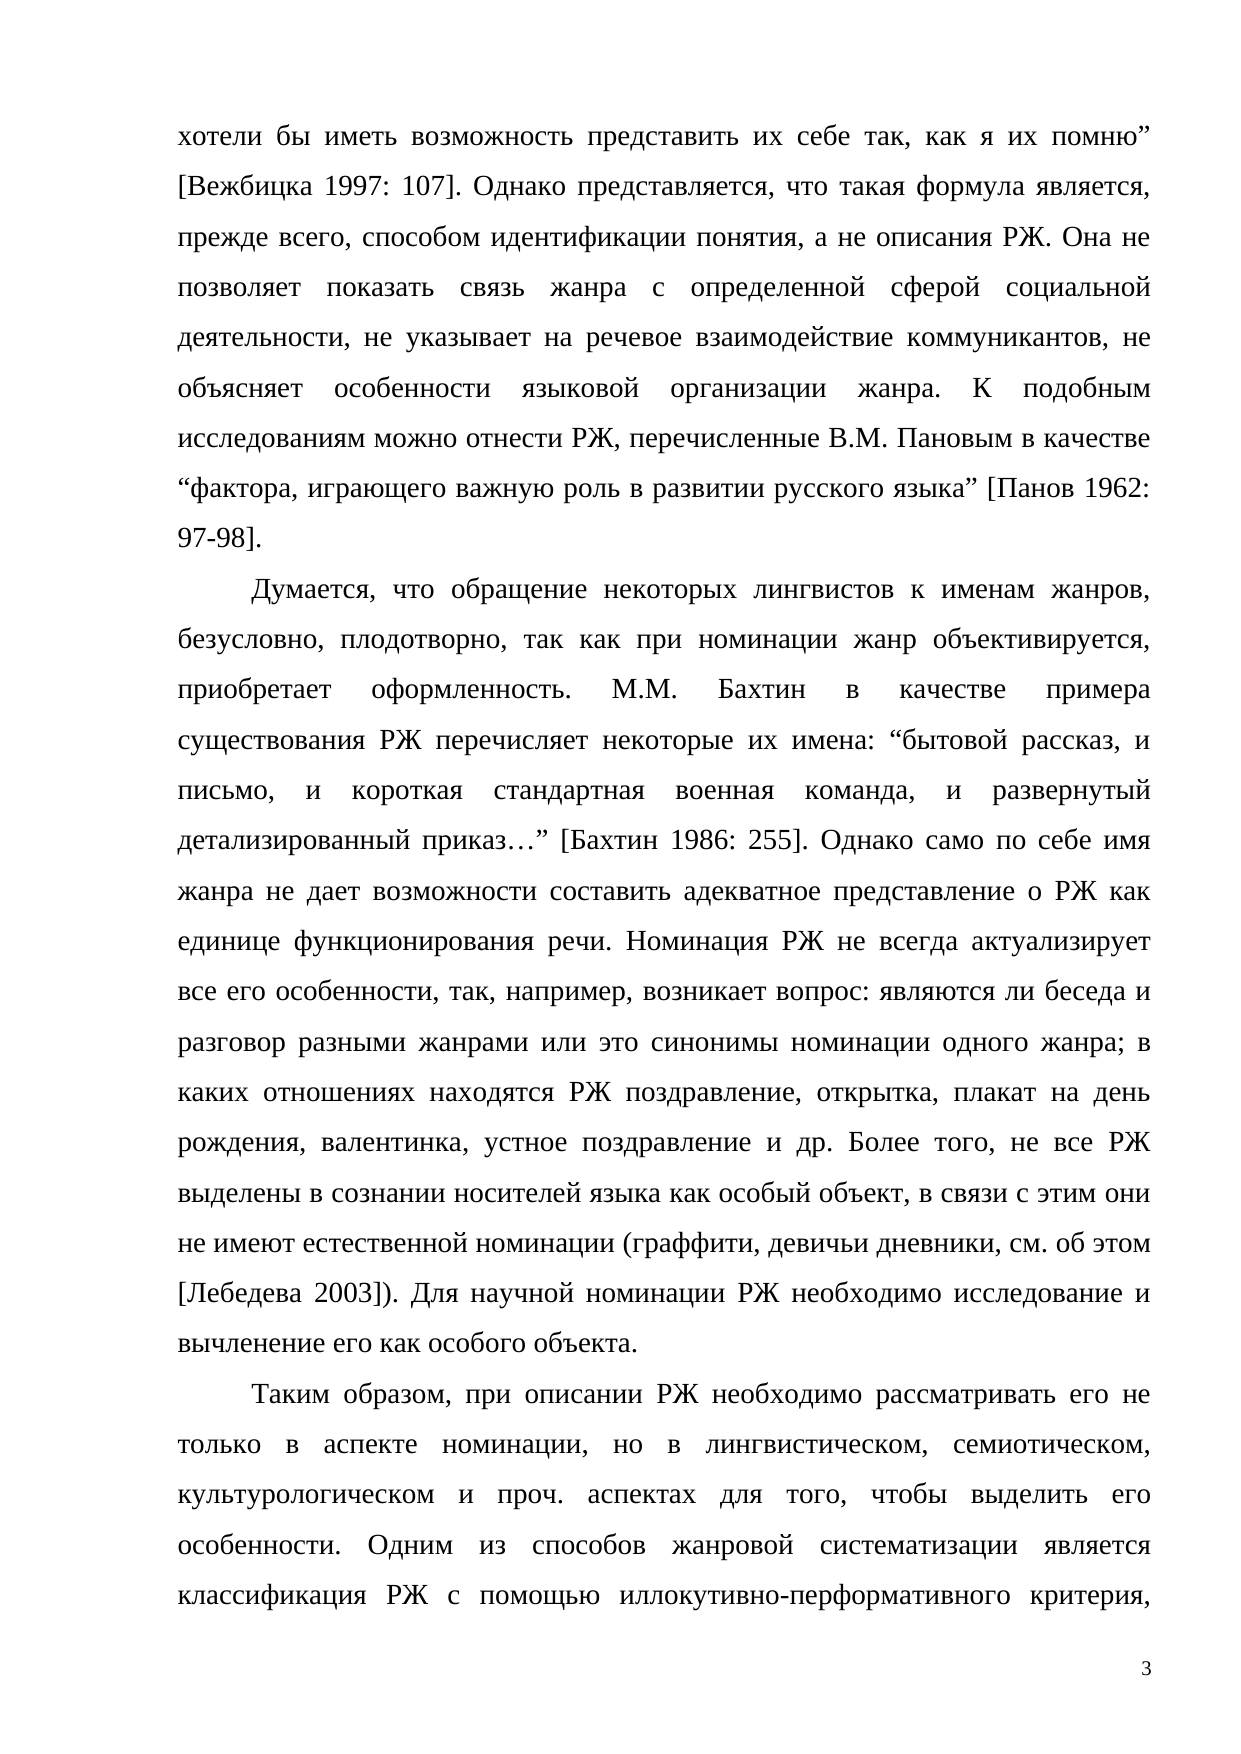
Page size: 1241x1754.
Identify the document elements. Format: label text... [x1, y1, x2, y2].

text Думается, что обращение некоторых лингвистов к именам жанров, безусловно, плодотворно, так как при номинации жанр объективируется, приобретает оформленность. М.М. Бахтин в качестве примера существования РЖ перечисляет некоторые их имена: “бытовой рассказ, и письмо, и короткая стандартная военная команда, и развернутый детализированный приказ…” [Бахтин 1986: 255]. Однако само по себе имя жанра не дает возможности составить адекватное представление о РЖ как единице функционирования речи. Номинация РЖ не всегда актуализирует все его особенности, так, например, возникает вопрос: являются ли беседа и разговор разными жанрами или это синонимы номинации одного жанра; в каких отношениях находятся РЖ поздравление, открытка, плакат на день рождения, валентинка, устное поздравление и др. Более того, не все РЖ выделены в сознании носителей языка как особый объект, в связи с этим они не имеют естественной номинации (граффити, девичьи дневники, см. об этом [Лебедева 2003]). Для научной номинации РЖ необходимо исследование и вычленение его как особого объекта. [177, 571, 1152, 1359]
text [177, 1376, 1152, 1611]
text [177, 118, 1152, 554]
